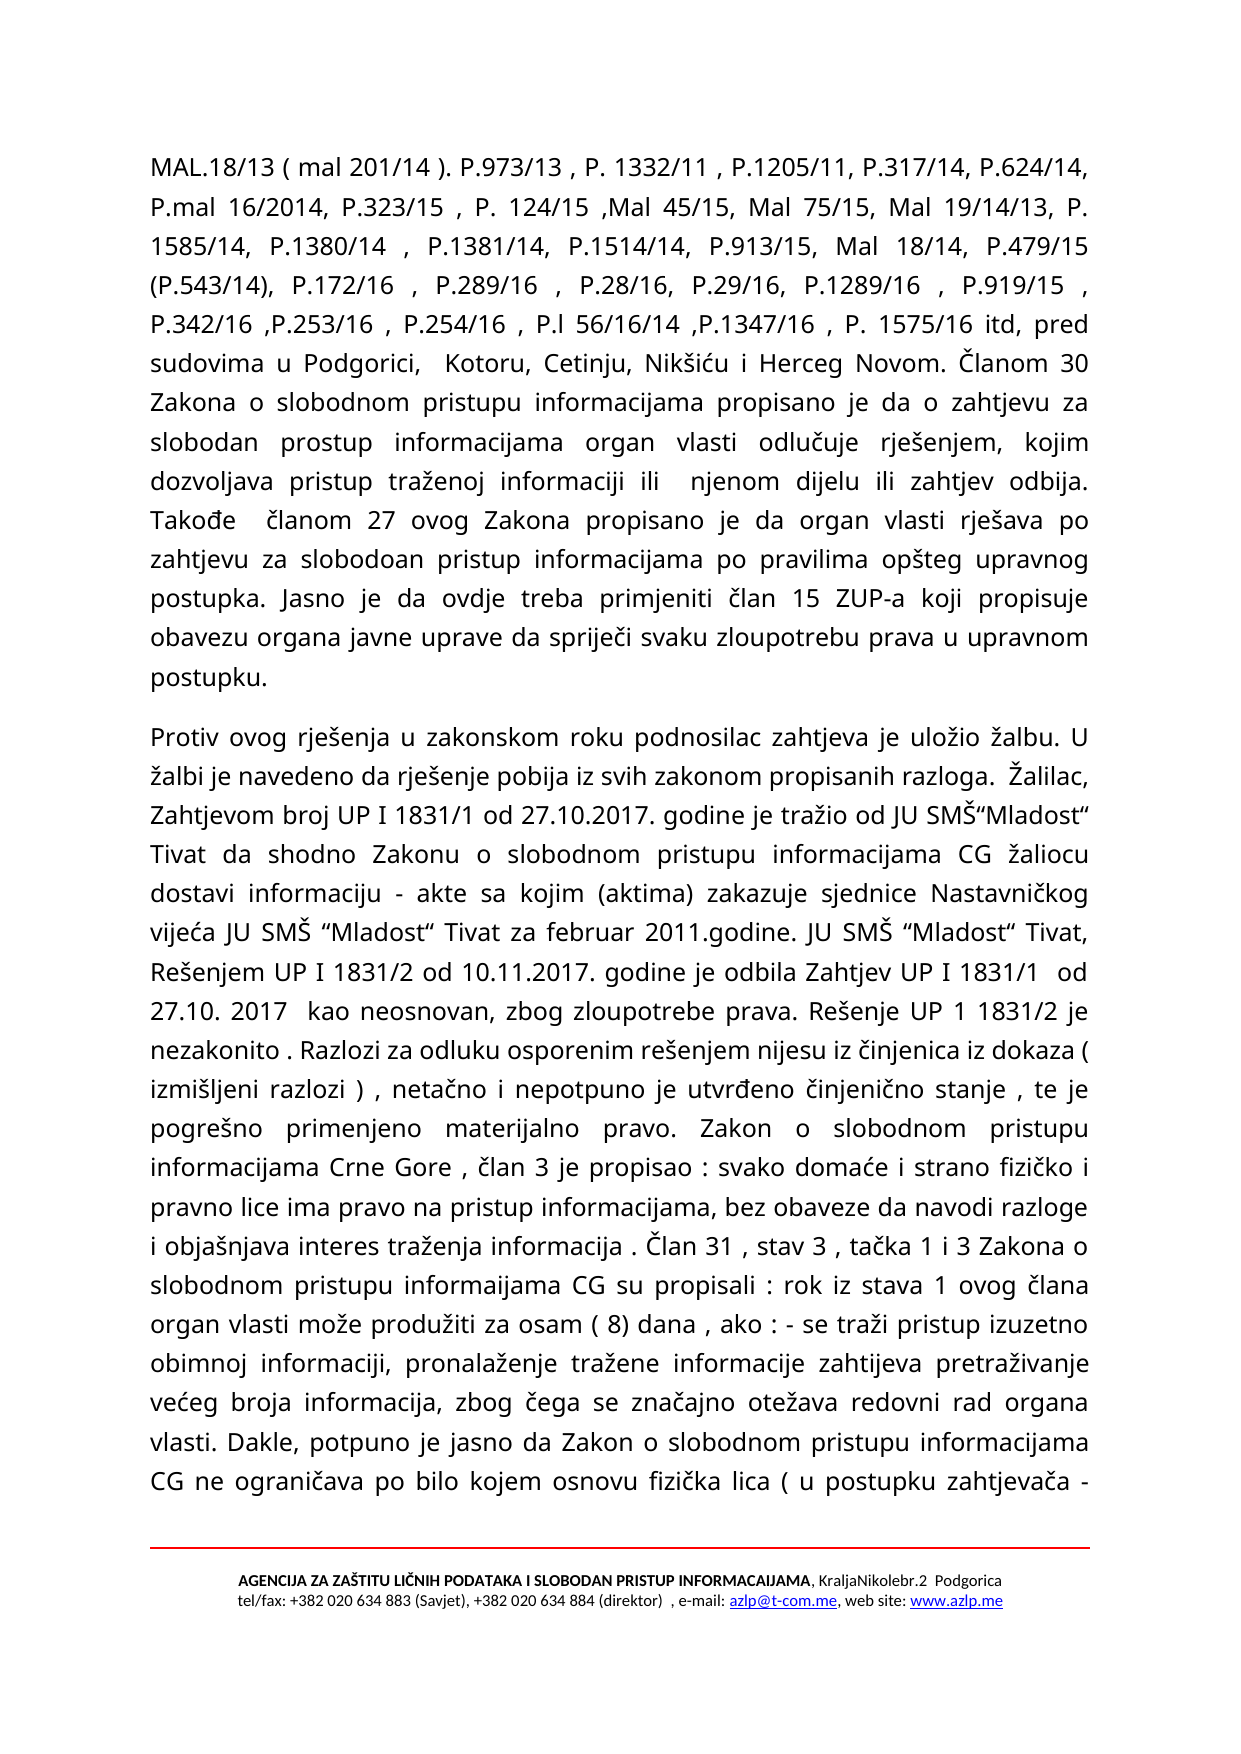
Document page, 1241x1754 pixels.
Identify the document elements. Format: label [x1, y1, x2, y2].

text [150, 719, 1090, 1497]
text [150, 150, 1090, 693]
